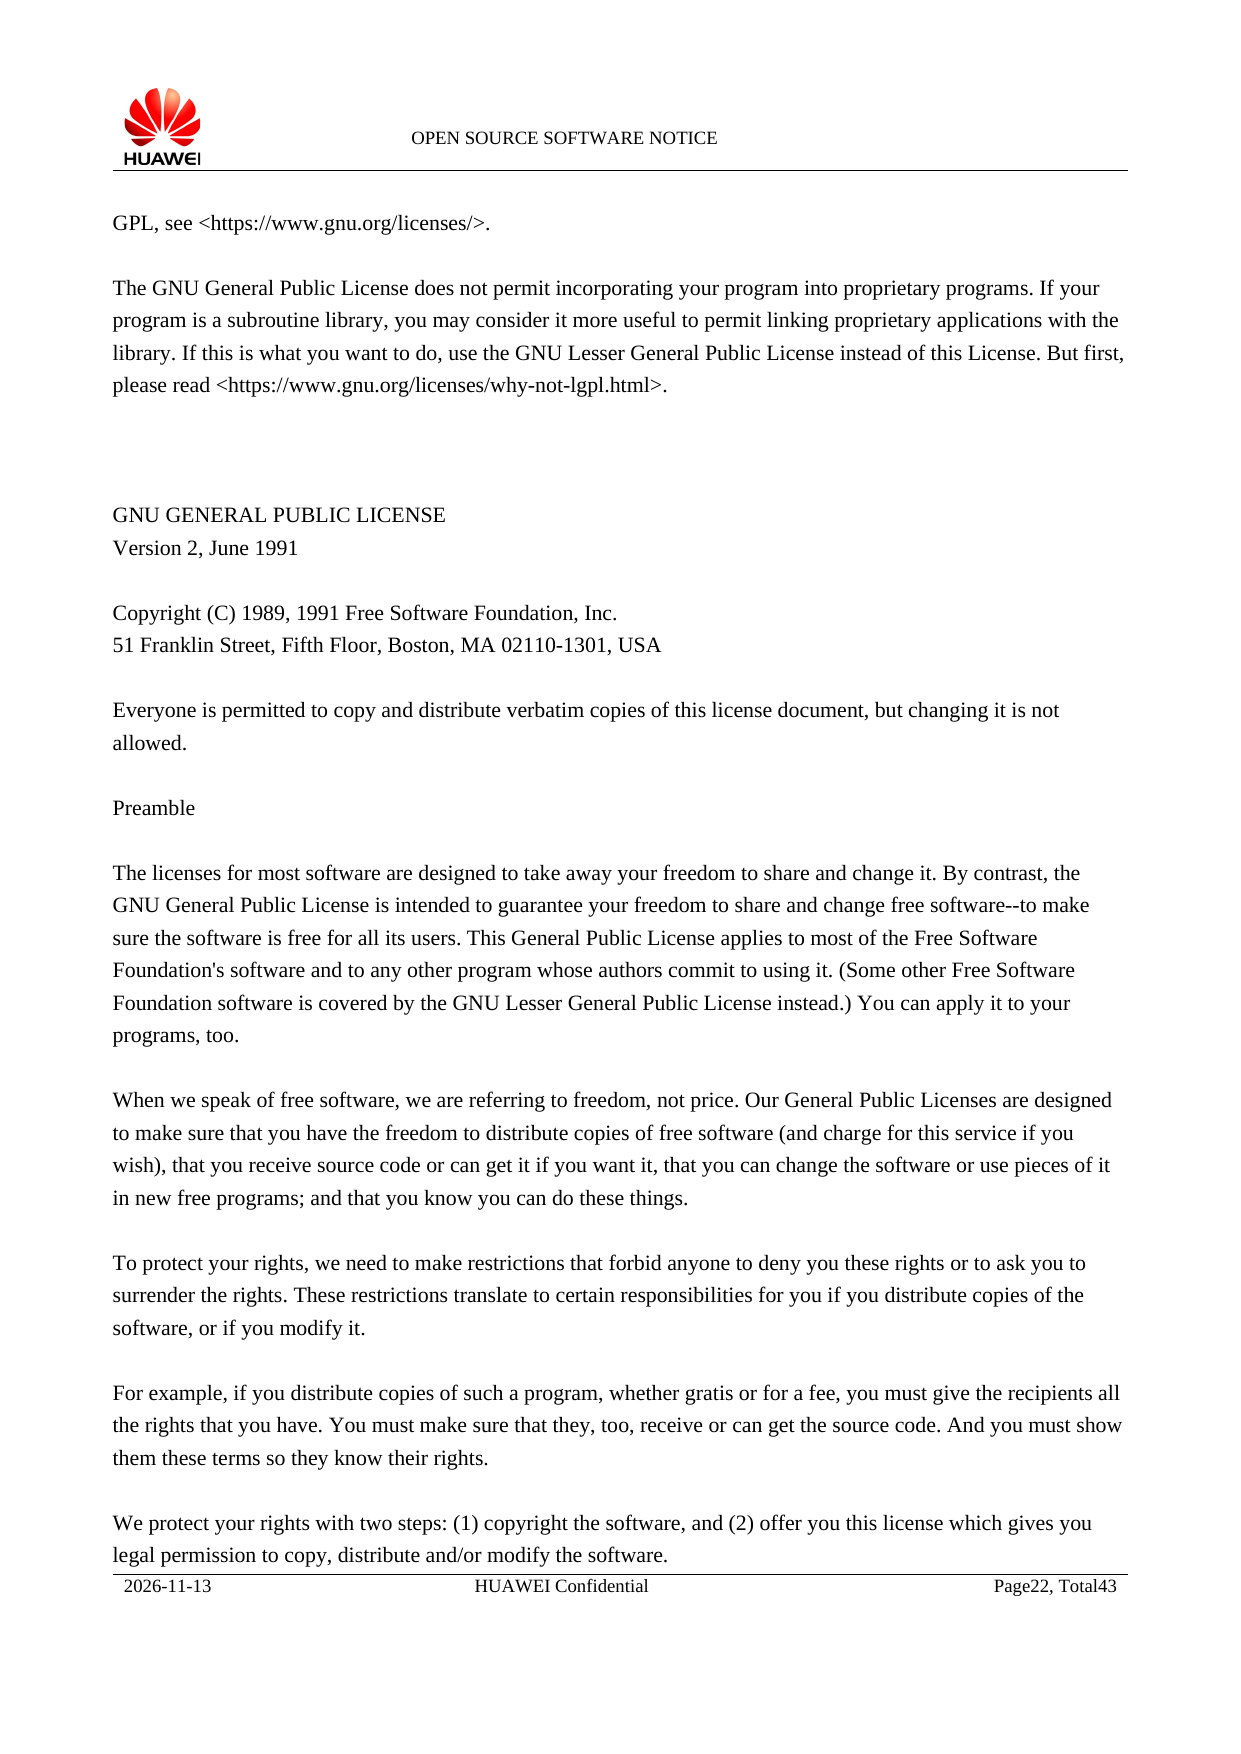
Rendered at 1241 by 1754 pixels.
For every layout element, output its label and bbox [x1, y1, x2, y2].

picture [124, 88, 201, 165]
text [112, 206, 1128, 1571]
